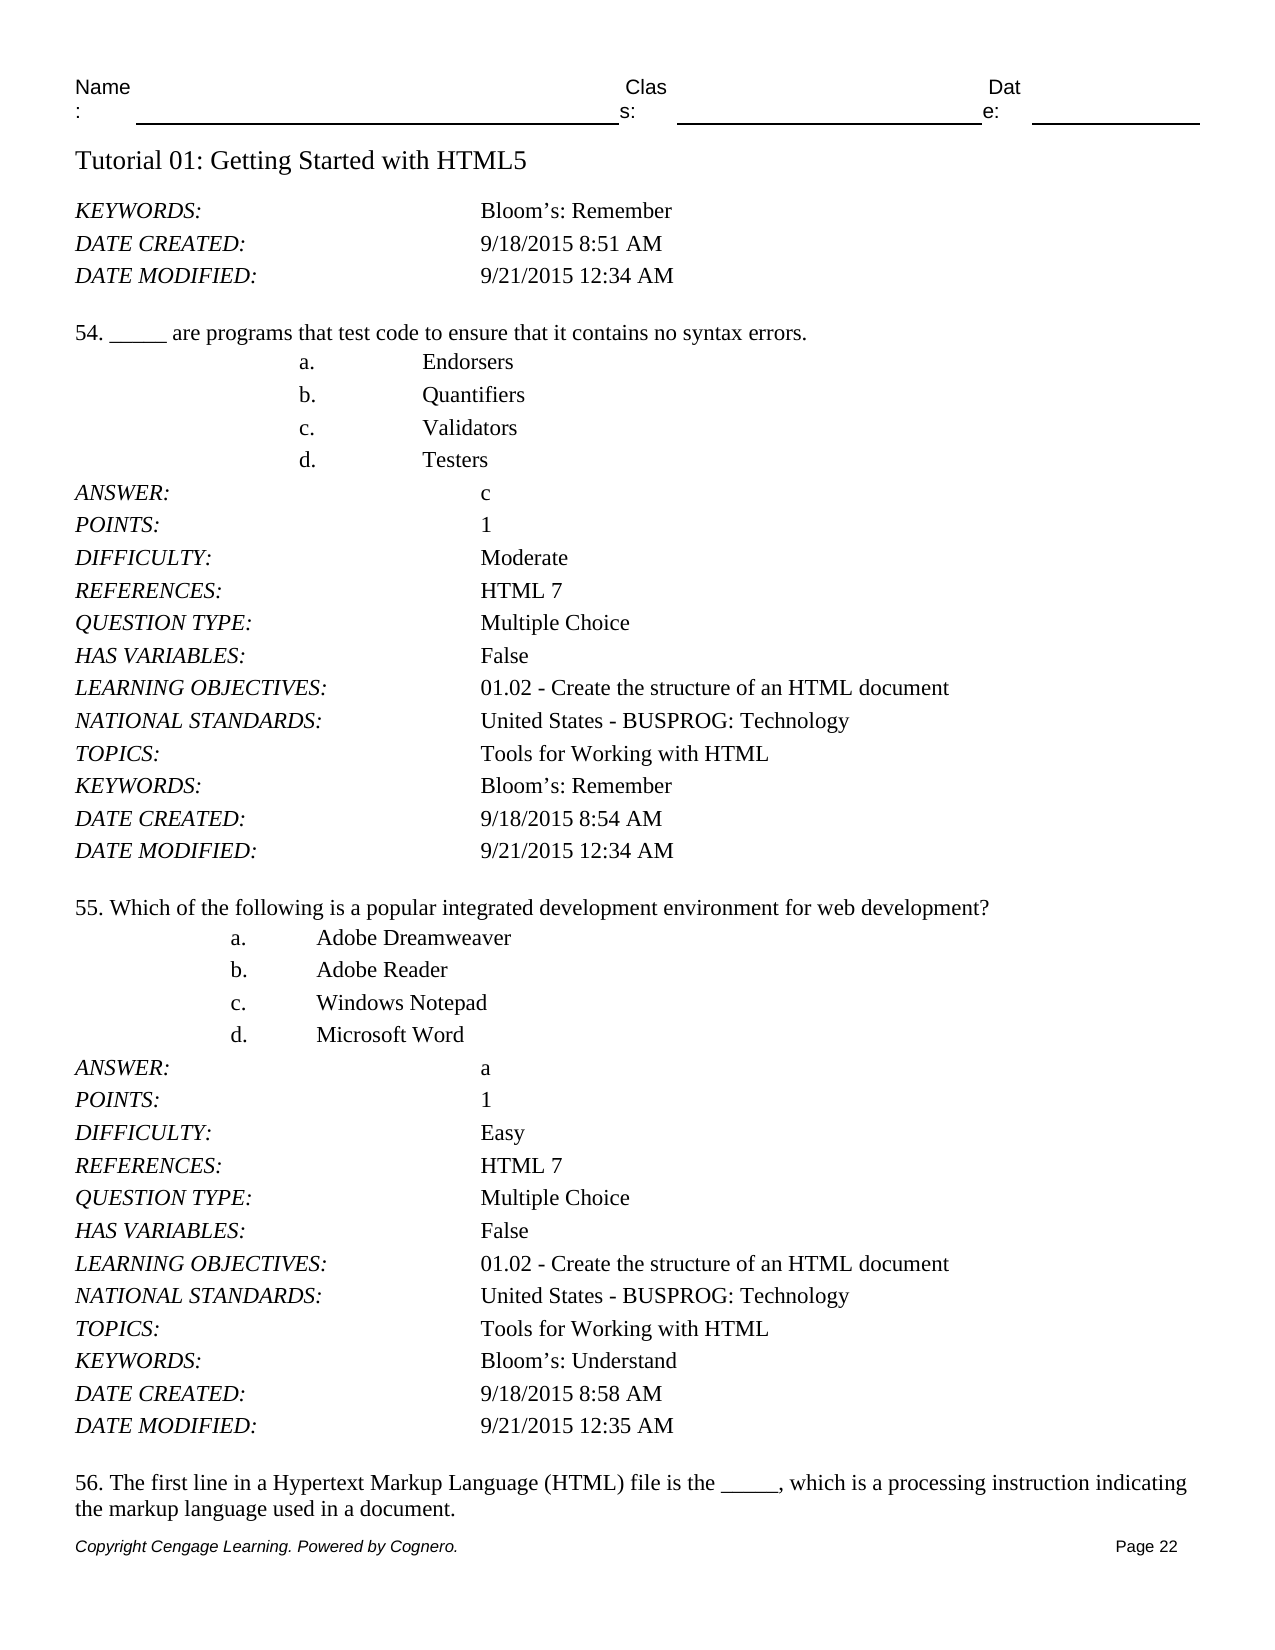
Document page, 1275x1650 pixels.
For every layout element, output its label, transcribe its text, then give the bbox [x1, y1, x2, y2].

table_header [75, 194, 1200, 292]
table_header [75, 1469, 1200, 1522]
table_header 55. ​Which of the following is a popular integrated development environment for web development? [75, 894, 1200, 1442]
table_header 54. ​_____ are programs that test code to ensure that it contains no syntax errors. [75, 319, 1200, 867]
